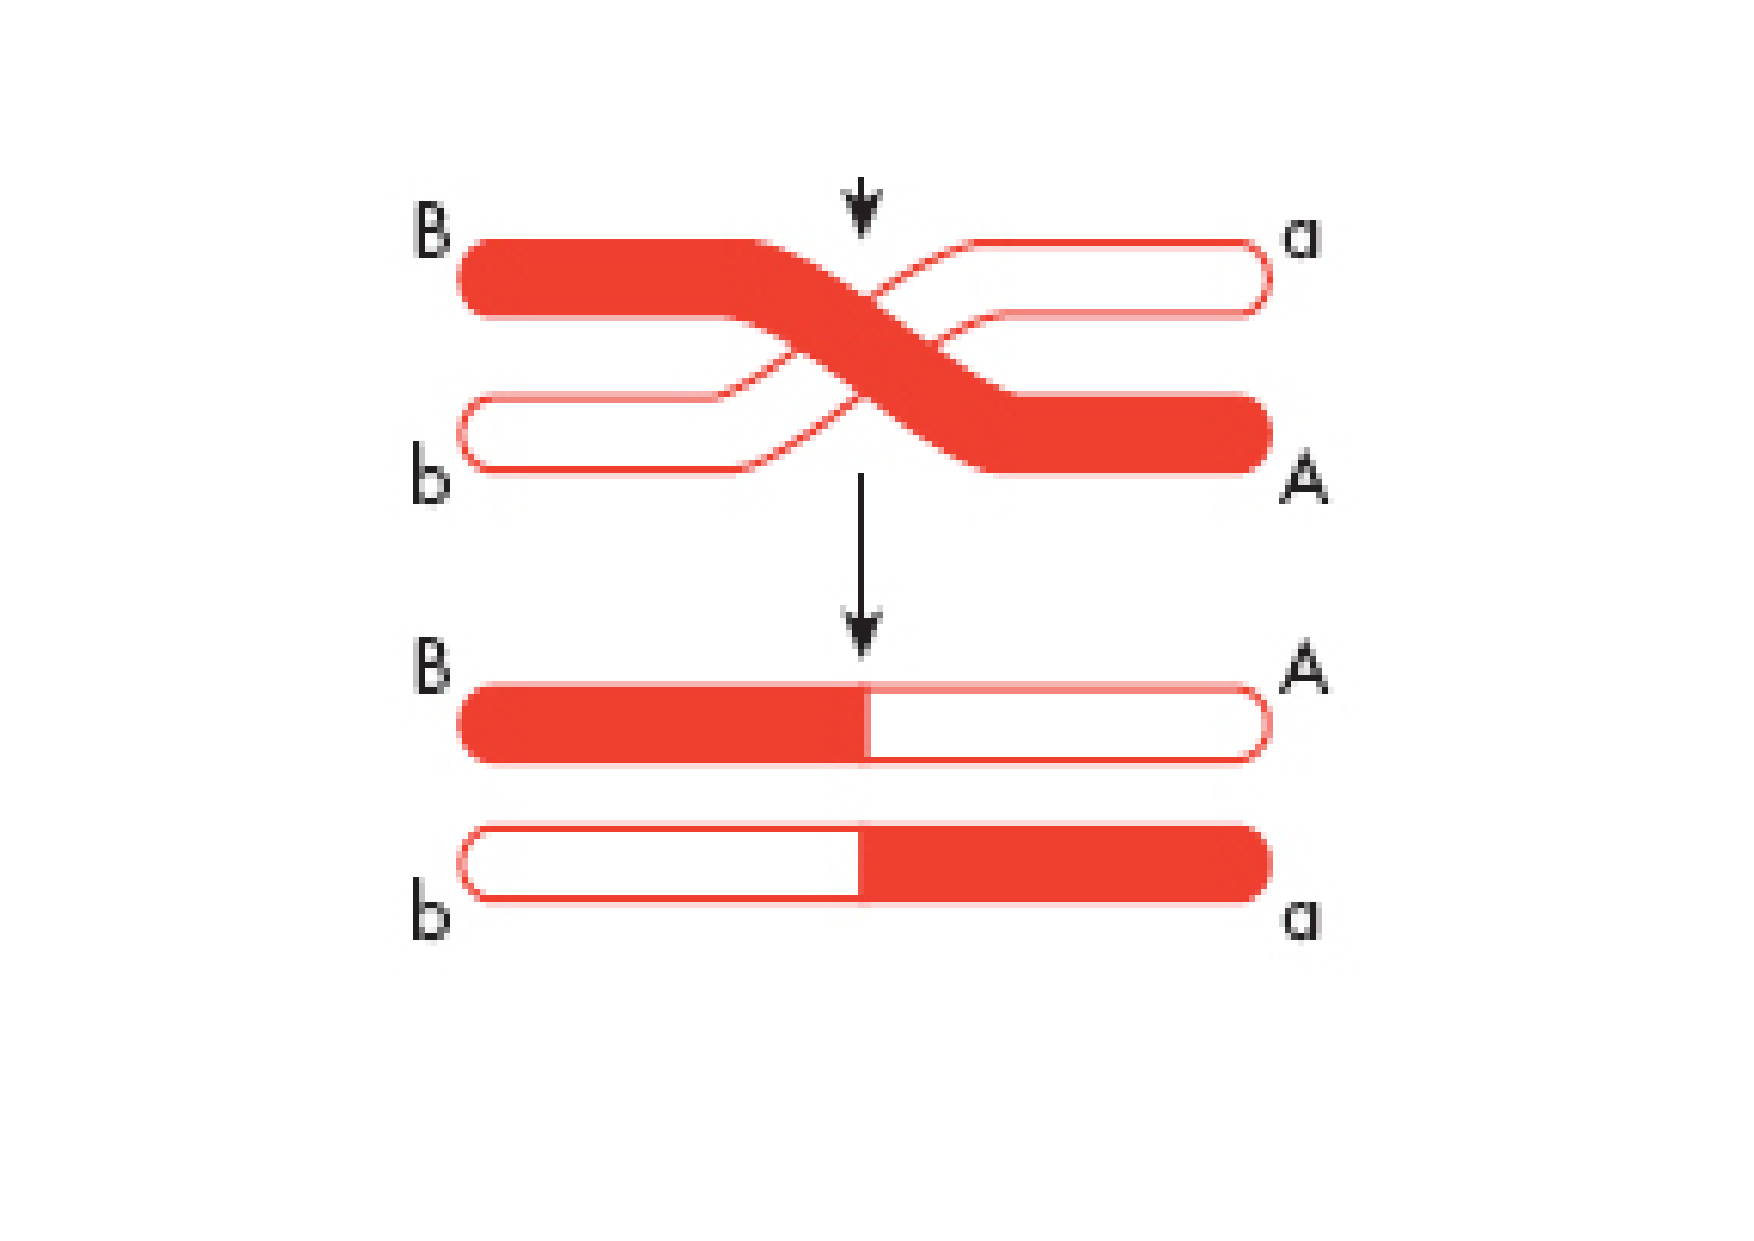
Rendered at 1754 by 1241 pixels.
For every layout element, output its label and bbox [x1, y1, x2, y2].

picture [383, 177, 1359, 978]
